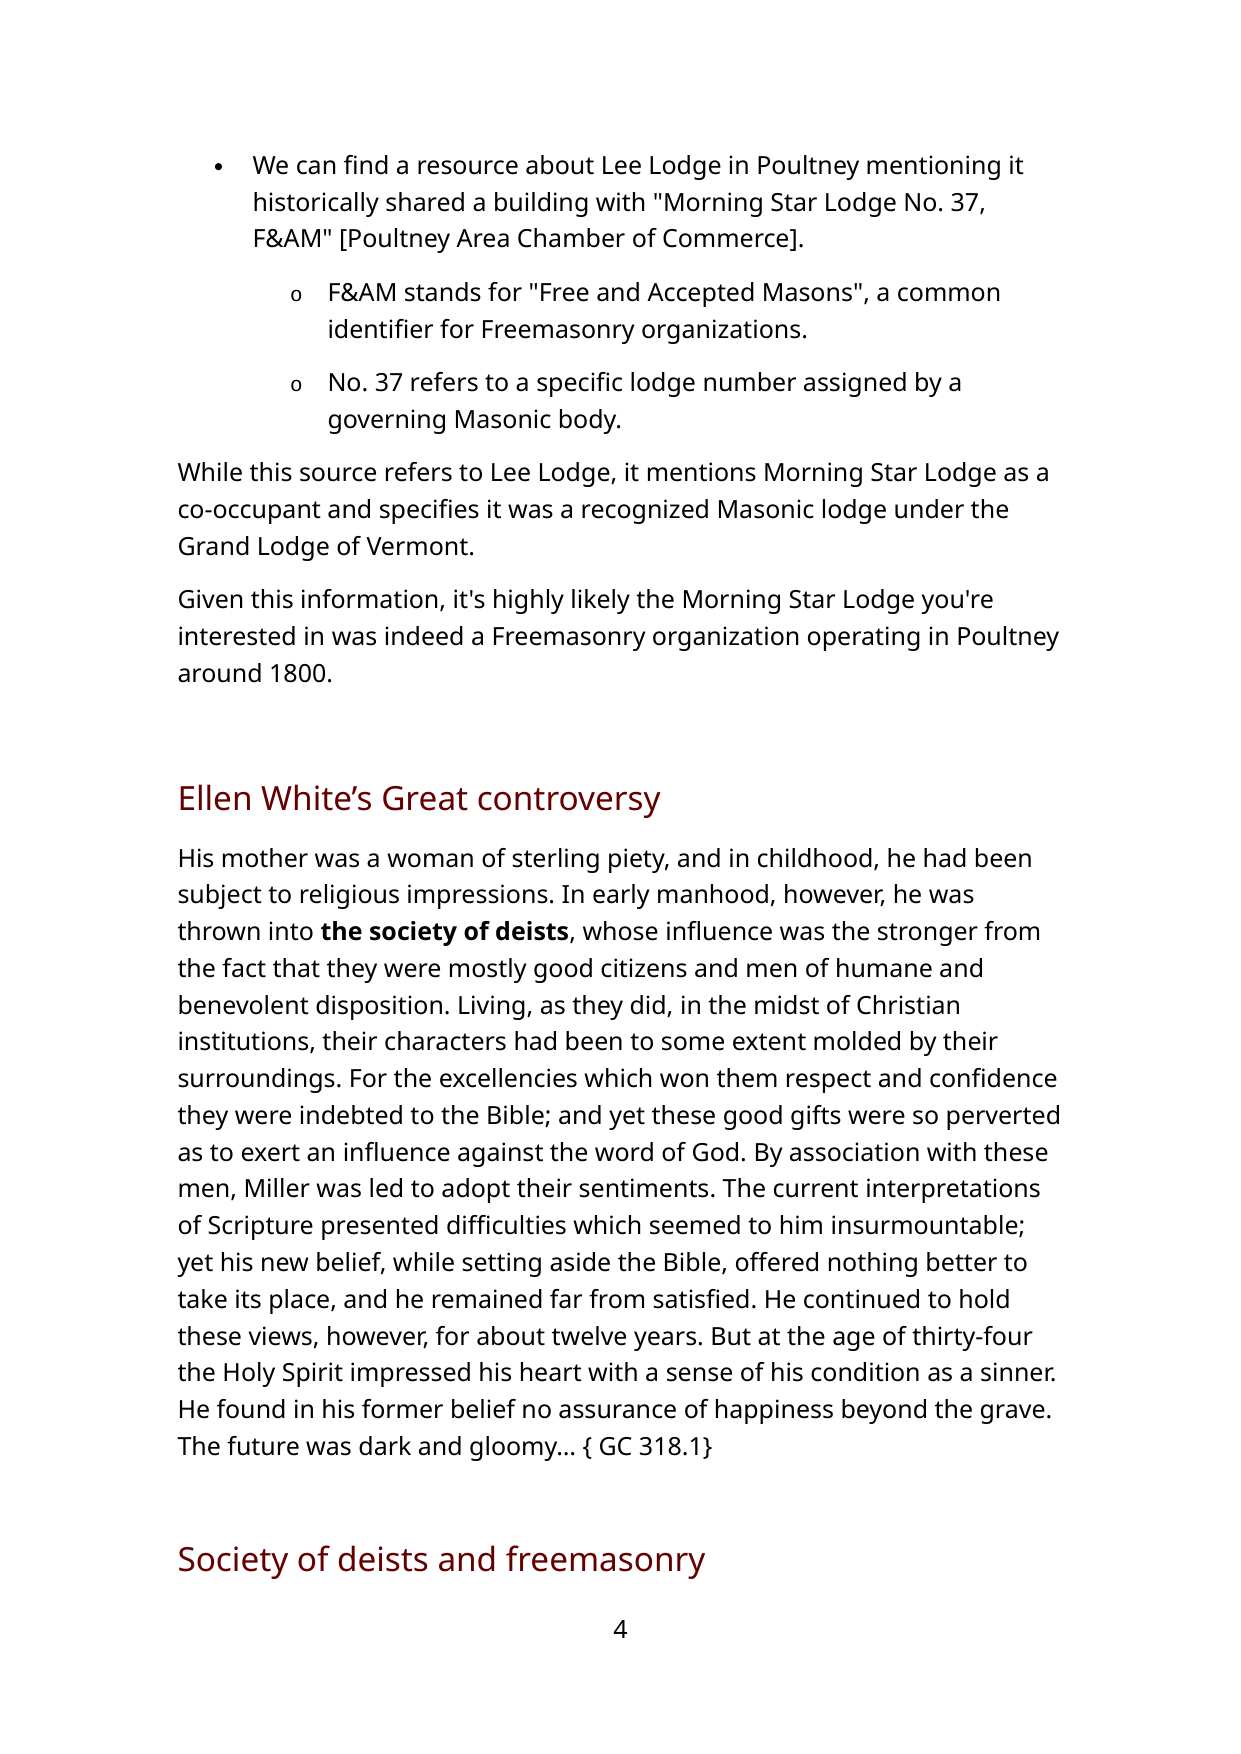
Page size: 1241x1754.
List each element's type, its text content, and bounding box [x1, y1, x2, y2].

text Society of deists and freemasonry [177, 1535, 1063, 1581]
text Given this information, it's highly likely the Morning Star Lodge you're interested in was indeed a Freemasonry organization operating in Poultney around 1800. [177, 582, 1063, 689]
text Ellen White’s Great controversy [177, 774, 1063, 820]
list No. 37 refers to a specific lodge number assigned by a governing Masonic body. [290, 365, 1063, 436]
text His mother was a woman of sterling piety, and in childhood, he had been subject to religious impressions. In early manhood, however, he was thrown into the society of deists, whose influence was the stronger from the fact that they were mostly good citizens and men of humane and benevolent disposition. Living, as they did, in the midst of Christian institutions, their characters had been to some extent molded by their surroundings. For the excellencies which won them respect and confidence they were indebted to the Bible; and yet these good gifts were so perverted as to exert an influence against the word of God. By association with these men, Miller was led to adopt their sentiments. The current interpretations of Scripture presented difficulties which seemed to him insurmountable; yet his new belief, while setting aside the Bible, offered nothing better to take its place, and he remained far from satisfied. He continued to hold these views, however, for about twelve years. But at the age of thirty-four the Holy Spirit impressed his heart with a sense of his condition as a sinner. He found in his former belief no assurance of happiness beyond the grave. The future was dark and gloomy… { GC 318.1} [177, 840, 1063, 1463]
list F&AM stands for "Free and Accepted Masons", a common identifier for Freemasonry organizations. [290, 274, 1063, 345]
list We can find a resource about Lee Lodge in Poultney mentioning it historically shared a building with "Morning Star Lodge No. 37, F&AM" [Poultney Area Chamber of Commerce]. [215, 148, 1063, 255]
text While this source refers to Lee Lodge, it mentions Morning Star Lodge as a co-occupant and specifies it was a recognized Masonic lodge under the Grand Lodge of Vermont. [177, 455, 1063, 563]
